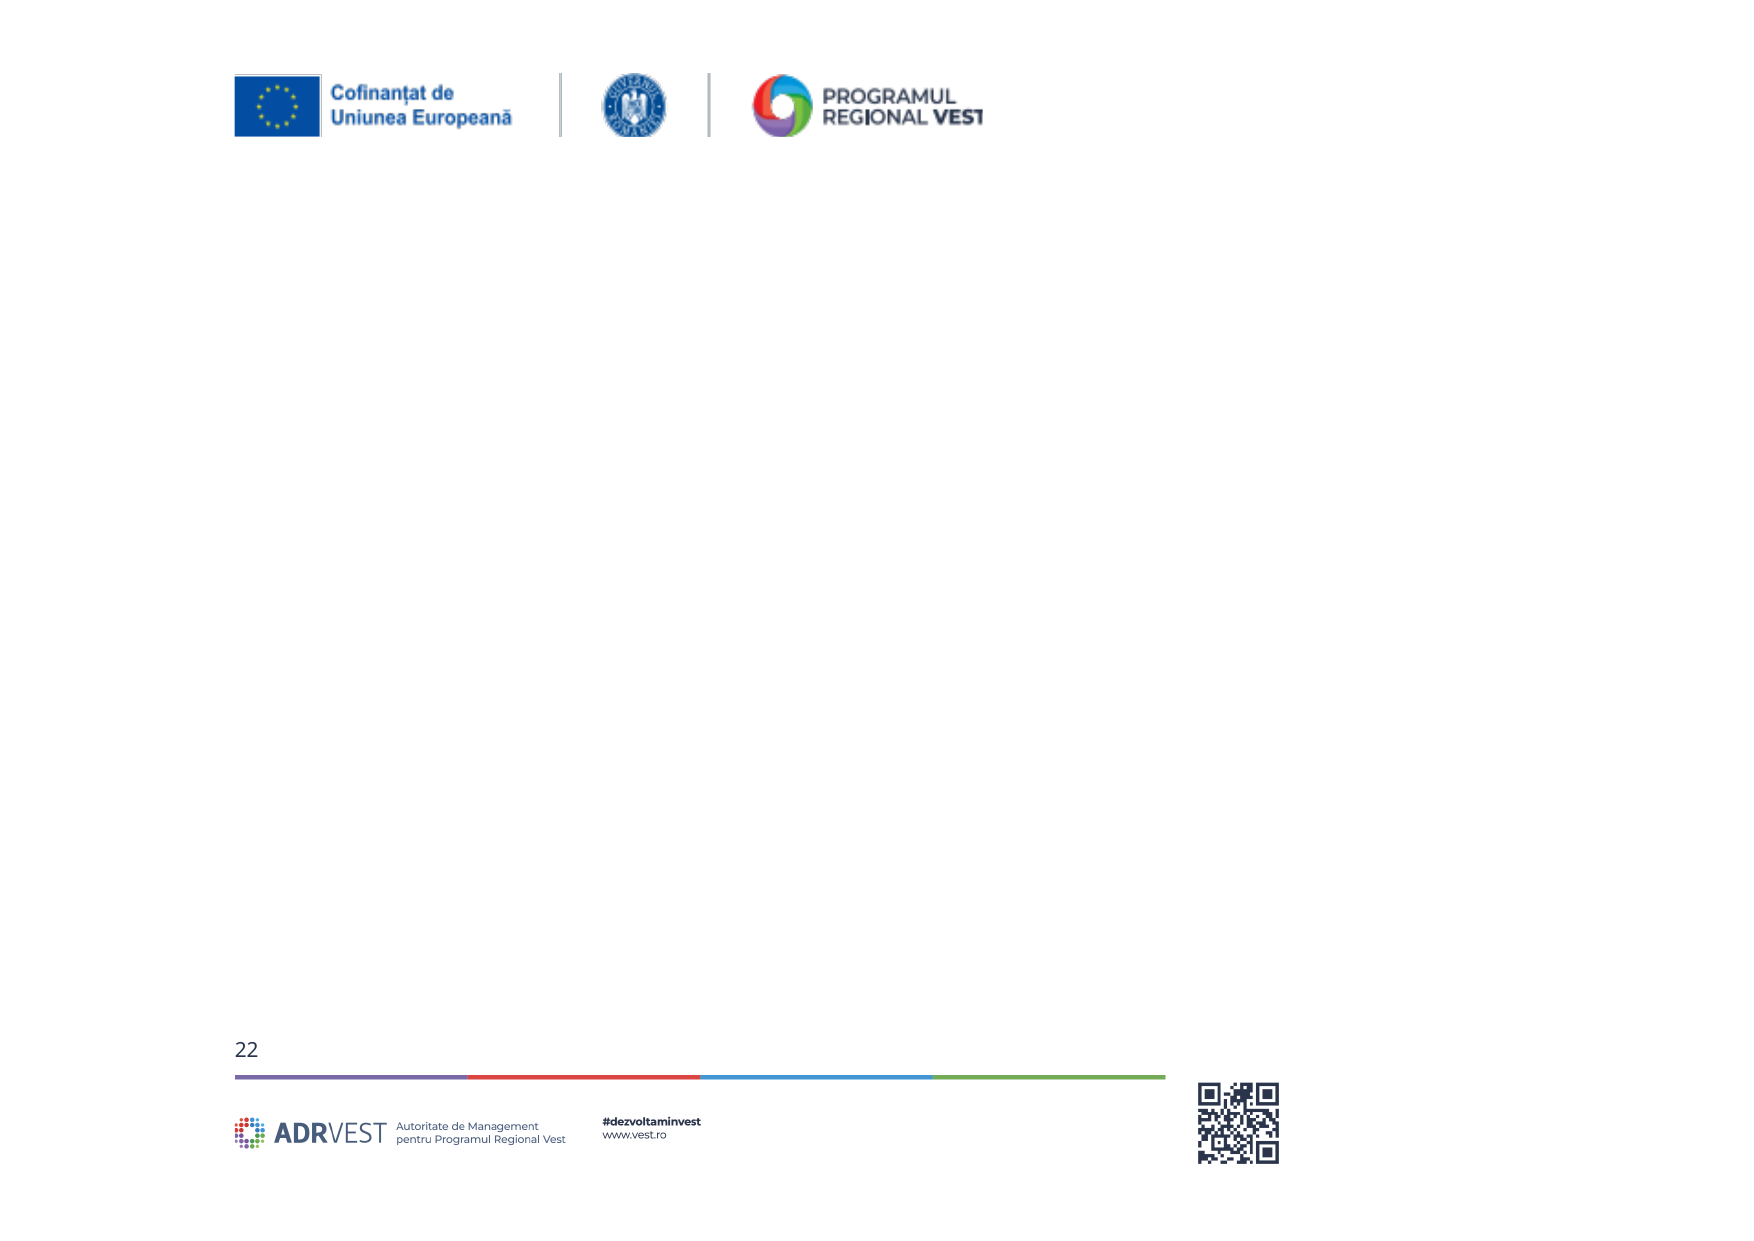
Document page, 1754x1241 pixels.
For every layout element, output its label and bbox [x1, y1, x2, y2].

picture [234, 1063, 1283, 1167]
